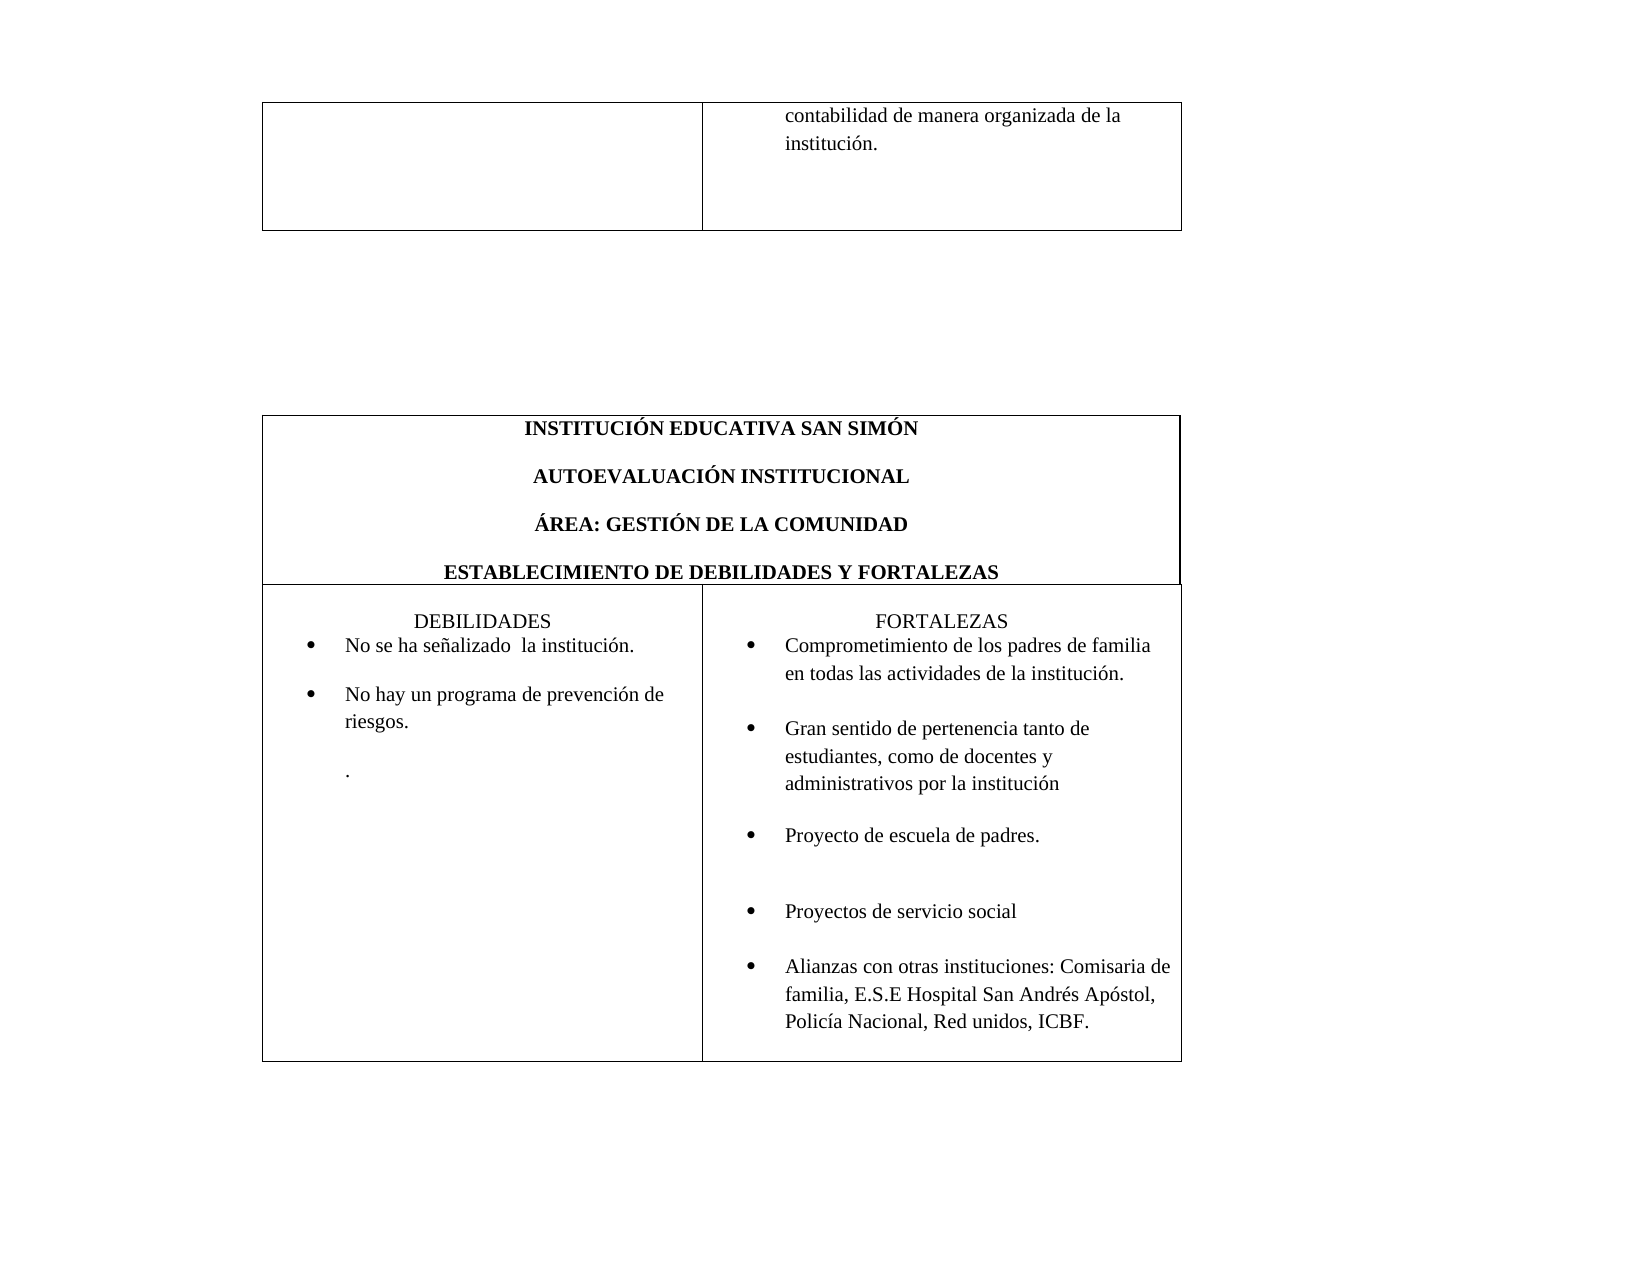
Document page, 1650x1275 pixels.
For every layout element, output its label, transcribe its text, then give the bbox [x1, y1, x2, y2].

table_cell FORTALEZAS Comprometimiento de los padres de familia en todas las actividades de la institución. Gran sentido de pertenencia tanto de estudiantes, como de docentes y administrativos por la institución Proyecto de escuela de padres. Proyectos de servicio social Alianzas con otras instituciones: Comisaria de familia, E.S.E Hospital San Andrés Apóstol, Policía Nacional, Red unidos, ICBF. [703, 585, 1181, 1061]
table_cell DEBILIDADES No se ha señalizado la institución. No hay un programa de prevención de riesgos. . [263, 585, 702, 1061]
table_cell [703, 103, 1181, 230]
table_header INSTITUCIÓN EDUCATIVA SAN SIMÓN AUTOEVALUACIÓN INSTITUCIONAL ÁREA: GESTIÓN DE LA COMUNIDAD ESTABLECIMIENTO DE DEBILIDADES Y FORTALEZAS [263, 416, 1179, 584]
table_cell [263, 103, 702, 230]
